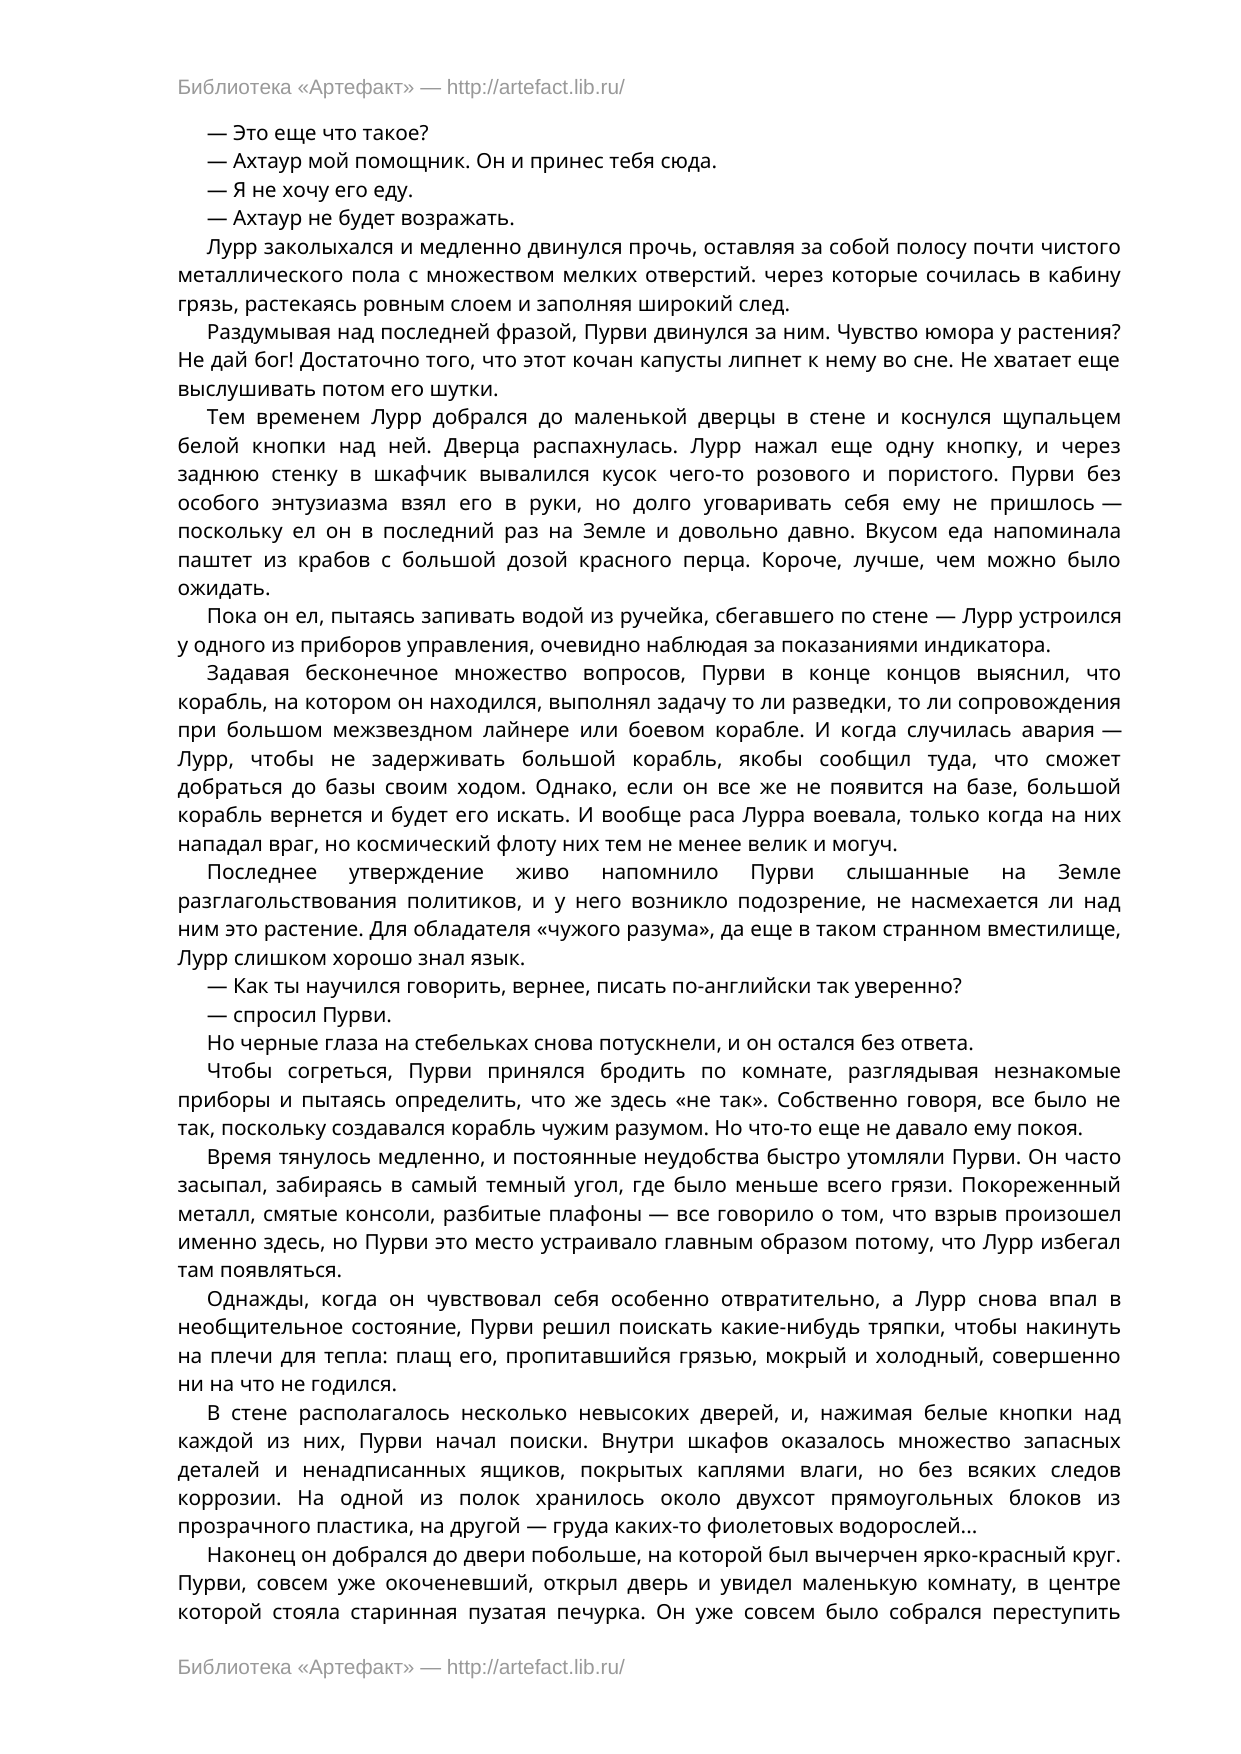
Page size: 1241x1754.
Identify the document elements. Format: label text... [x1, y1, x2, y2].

text Раздумывая над последней фразой, Пурви двинулся за ним. Чувство юмора у растения? Не дай бог! Достаточно того, что этот кочан капусты липнет к нему во сне. Не хватает еще выслушивать потом его шутки. [177, 317, 1122, 402]
text Лурр заколыхался и медленно двинулся прочь, оставляя за собой полосу почти чистого металлического пола с множеством мелких отверстий. через которые сочилась в кабину грязь, растекаясь ровным слоем и заполняя широкий след. [177, 232, 1122, 317]
text Задавая бесконечное множество вопросов, Пурви в конце концов выяснил, что корабль, на котором он находился, выполнял задачу то ли разведки, то ли сопровождения при большом межзвездном лайнере или боевом корабле. И когда случилась авария — Лурр, чтобы не задерживать большой корабль, якобы сообщил туда, что сможет добраться до базы своим ходом. Однако, если он все же не появится на базе, большой корабль вернется и будет его искать. И вообще раса Лурра воевала, только когда на них нападал враг, но космический флоту них тем не менее велик и могуч. [177, 658, 1122, 857]
text — спросил Пурви. [177, 1000, 1122, 1028]
text Тем временем Лурр добрался до маленькой дверцы в стене и коснулся щупальцем белой кнопки над ней. Дверца распахнулась. Лурр нажал еще одну кнопку, и через заднюю стенку в шкафчик вывалился кусок чего-то розового и пористого. Пурви без особого энтузиазма взял его в руки, но долго уговаривать себя ему не пришлось — поскольку ел он в последний раз на Земле и довольно давно. Вкусом еда напоминала паштет из крабов с большой дозой красного перца. Короче, лучше, чем можно было ожидать. [177, 402, 1122, 602]
text — Как ты научился говорить, вернее, писать по-английски так уверенно? [177, 971, 1122, 1000]
text Последнее утверждение живо напомнило Пурви слышанные на Земле разглагольствования политиков, и у него возникло подозрение, не насмехается ли над ним это растение. Для обладателя «чужого разума», да еще в таком странном вместилище, Лурр слишком хорошо знал язык. [177, 857, 1122, 971]
text — Ахтаур мой помощник. Он и принес тебя сюда. [177, 147, 1122, 175]
text Пока он ел, пытаясь запивать водой из ручейка, сбегавшего по стене — Лурр устроился у одного из приборов управления, очевидно наблюдая за показаниями индикатора. [177, 602, 1122, 658]
text Время тянулось медленно, и постоянные неудобства быстро утомляли Пурви. Он часто засыпал, забираясь в самый темный угол, где было меньше всего грязи. Покореженный металл, смятые консоли, разбитые плафоны — все говорило о том, что взрыв произошел именно здесь, но Пурви это место устраивало главным образом потому, что Лурр избегал там появляться. [177, 1142, 1122, 1284]
text — Ахтаур не будет возражать. [177, 203, 1122, 232]
text Но черные глаза на стебельках снова потускнели, и он остался без ответа. [177, 1028, 1122, 1057]
text Чтобы согреться, Пурви принялся бродить по комнате, разглядывая незнакомые приборы и пытаясь определить, что же здесь «не так». Собственно говоря, все было не так, поскольку создавался корабль чужим разумом. Но что-то еще не давало ему покоя. [177, 1057, 1122, 1142]
text Однажды, когда он чувствовал себя особенно отвратительно, а Лурр снова впал в необщительное состояние, Пурви решил поискать какие-нибудь тряпки, чтобы накинуть на плечи для тепла: плащ его, пропитавшийся грязью, мокрый и холодный, совершенно ни на что не годился. [177, 1284, 1122, 1398]
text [177, 1540, 1122, 1625]
text — Я не хочу его еду. [177, 175, 1122, 203]
text В стене располагалось несколько невысоких дверей, и, нажимая белые кнопки над каждой из них, Пурви начал поиски. Внутри шкафов оказалось множество запасных деталей и ненадписанных ящиков, покрытых каплями влаги, но без всяких следов коррозии. На одной из полок хранилось около двухсот прямоугольных блоков из прозрачного пластика, на другой — груда каких-то фиолетовых водорослей... [177, 1398, 1122, 1540]
text — Это еще что такое? [177, 118, 1122, 147]
